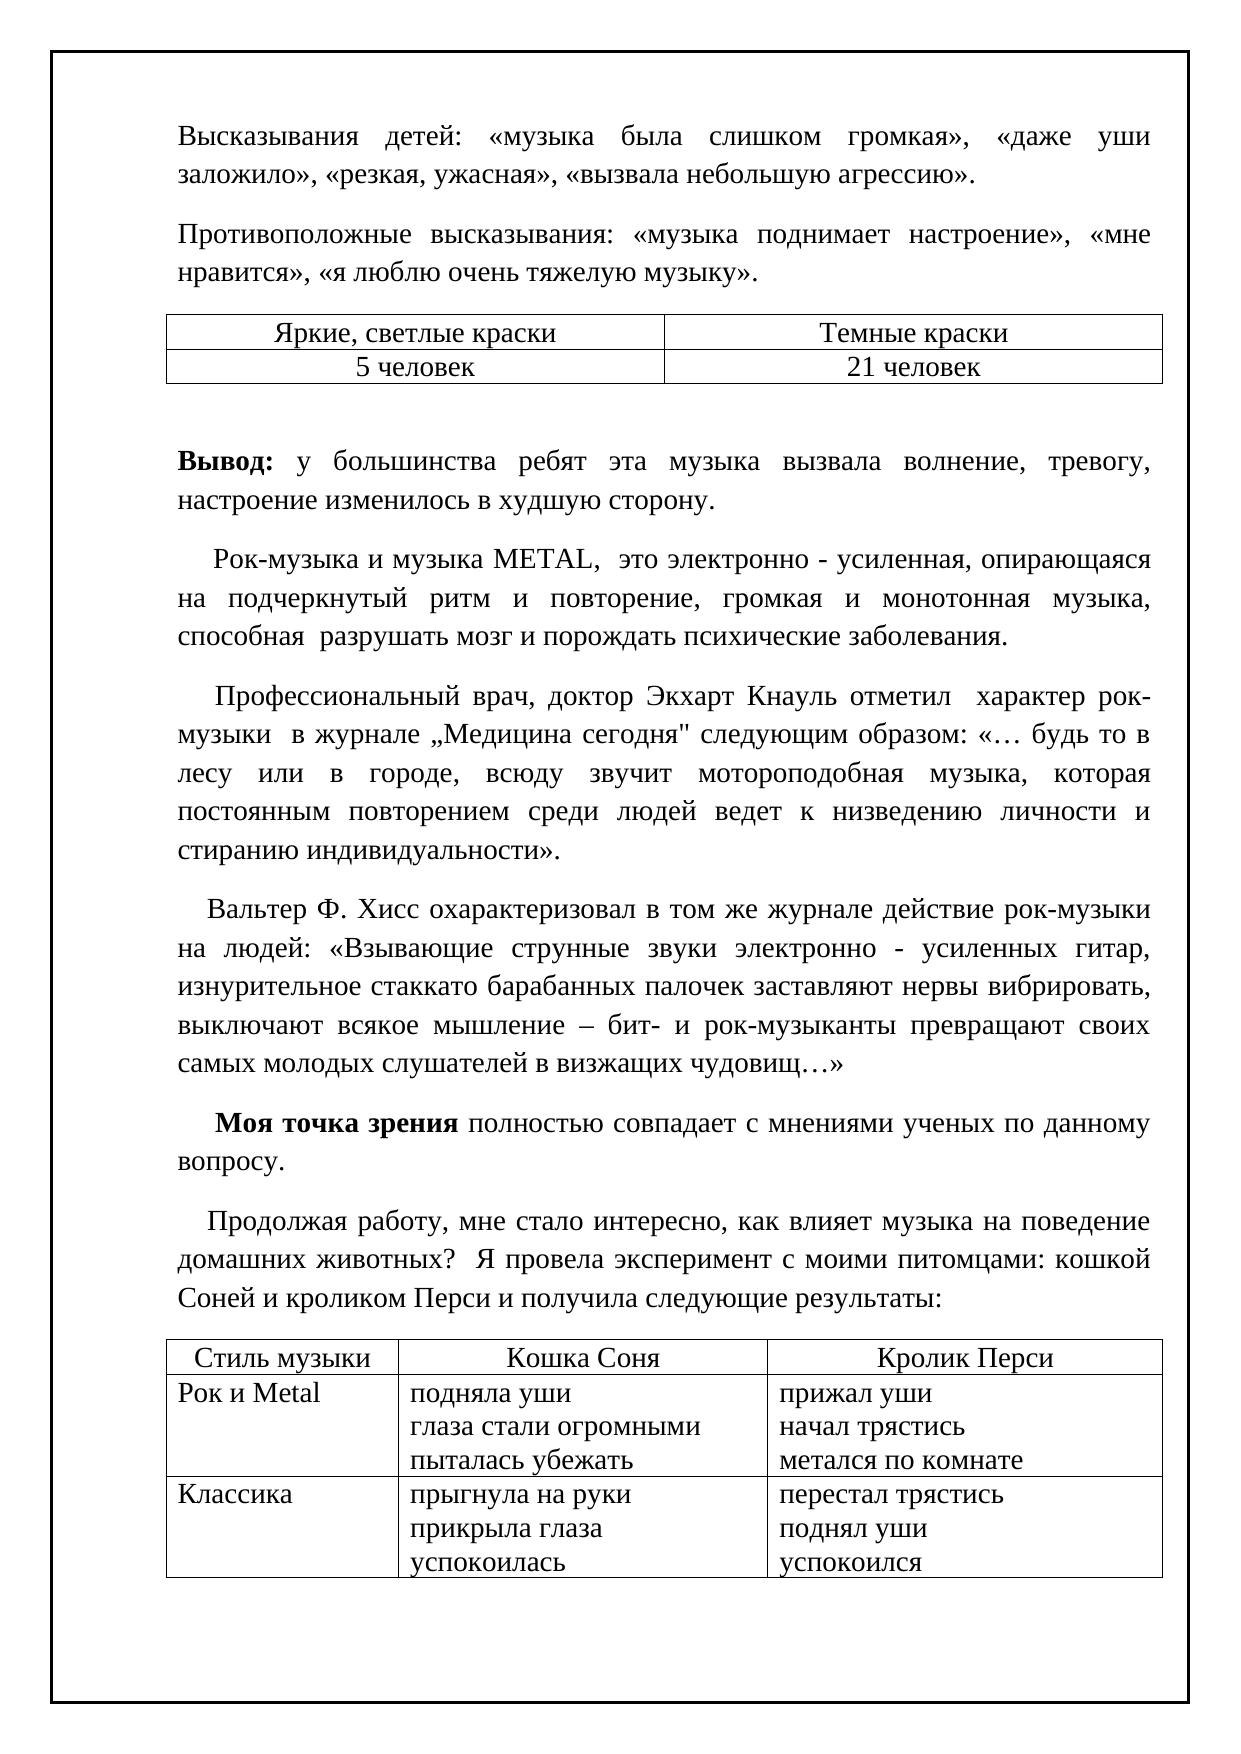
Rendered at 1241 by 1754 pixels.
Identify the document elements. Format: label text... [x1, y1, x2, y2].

text Вывод: у большинства ребят эта музыка вызвала волнение, тревогу, настроение изменилось в худшую сторону. [177, 443, 1152, 516]
text Рок-музыка и музыка METAL, это электронно - усиленная, опирающаяся на подчеркнутый ритм и повторение, громкая и монотонная музыка, способная разрушать мозг и порождать психические заболевания. [177, 541, 1152, 652]
table_header Кошка Соня [399, 1340, 767, 1374]
table_cell прыгнула на руки прикрыла глаза успокоилась [399, 1477, 767, 1577]
text Противоположные высказывания: «музыка поднимает настроение», «мне нравится», «я люблю очень тяжелую музыку». [177, 216, 1152, 288]
text Вальтер Ф. Хисс охарактеризовал в том же журнале действие рок-музыки на людей: «Взывающие струнные звуки электронно - усиленных гитар, изнурительное стаккато барабанных палочек заставляют нервы вибрировать, выключают всякое мышление – бит- и рок-музыканты превращают своих самых молодых слушателей в визжащих чудовищ…» [177, 891, 1152, 1079]
table_cell 5 человек [167, 350, 664, 383]
table_header Яркие, светлые краски [167, 315, 664, 348]
table_cell Классика [167, 1477, 398, 1577]
table_cell прижал уши начал трястись метался по комнате [768, 1375, 1162, 1476]
text Моя точка зрения полностью совпадает с мнениями ученых по данному вопросу. [177, 1105, 1152, 1177]
table_cell подняла уши глаза стали огромными пыталась убежать [399, 1375, 767, 1476]
table_header Кролик Перси [768, 1340, 1162, 1374]
table_cell Рок и Metal [167, 1375, 398, 1476]
text Высказывания детей: «музыка была слишком громкая», «даже уши заложило», «резкая, ужасная», «вызвала небольшую агрессию». [177, 118, 1152, 190]
text Продолжая работу, мне стало интересно, как влияет музыка на поведение домашних животных? Я провела эксперимент с моими питомцами: кошкой Соней и кроликом Перси и получила следующие результаты: [177, 1203, 1152, 1313]
table_header Темные краски [665, 315, 1162, 348]
table_cell 21 человек [665, 350, 1162, 383]
table_cell перестал трястись поднял уши успокоился [768, 1477, 1162, 1577]
table_header Стиль музыки [167, 1340, 398, 1374]
text Профессиональный врач, доктор Экхарт Кнауль отметил характер рок-музыки в журнале „Медицина сегодня" следующим образом: «… будь то в лесу или в городе, всюду звучит мотороподобная музыка, которая постоянным повторением среди людей ведет к низведению личности и стиранию индивидуальности». [177, 678, 1152, 866]
